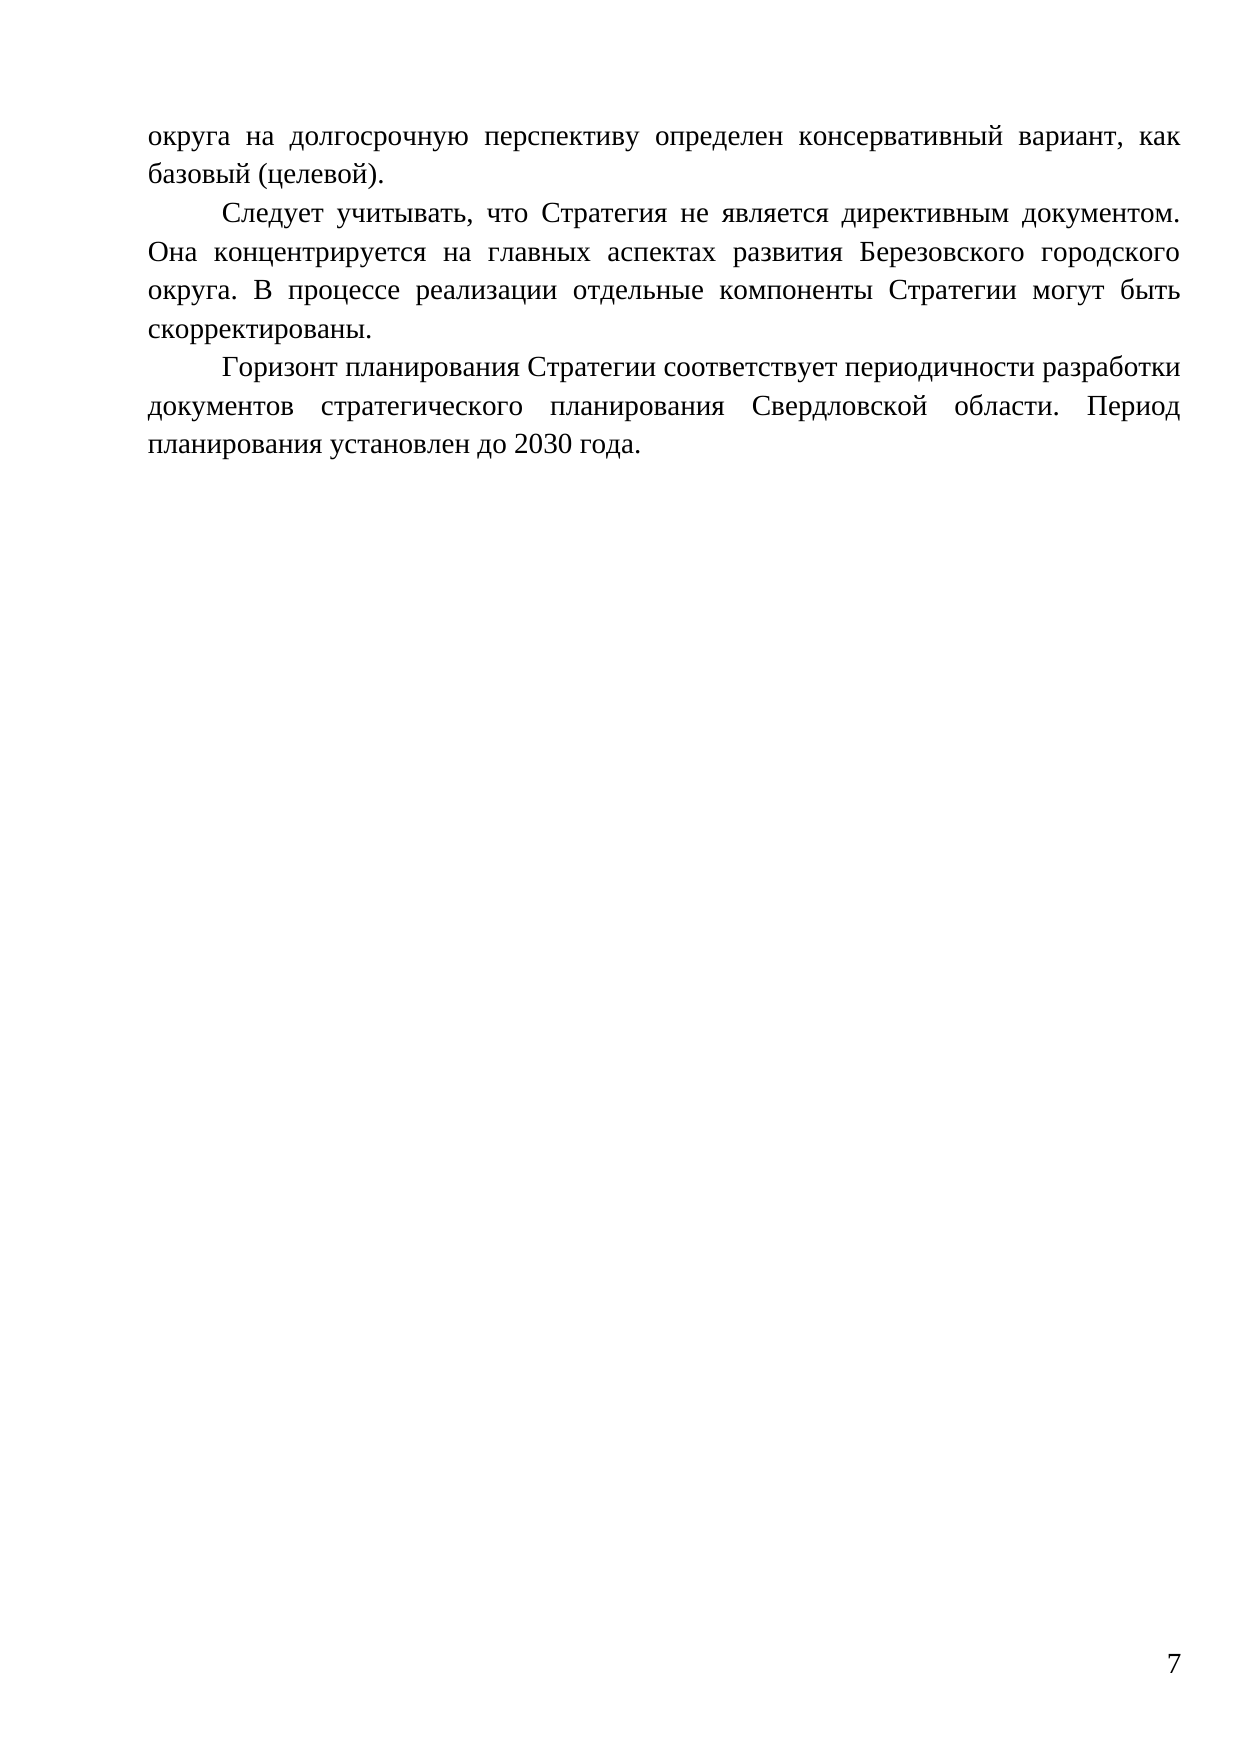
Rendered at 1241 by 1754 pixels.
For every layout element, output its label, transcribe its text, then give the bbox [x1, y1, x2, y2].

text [148, 118, 1181, 190]
text Следует учитывать, что Стратегия не является директивным документом. Она концентрируется на главных аспектах развития Березовского городского округа. В процессе реализации отдельные компоненты Стратегии могут быть скорректированы. [148, 195, 1181, 344]
text Горизонт планирования Стратегии соответствует периодичности разработки документов стратегического планирования Свердловской области. Период планирования установлен до 2030 года. [148, 349, 1181, 460]
